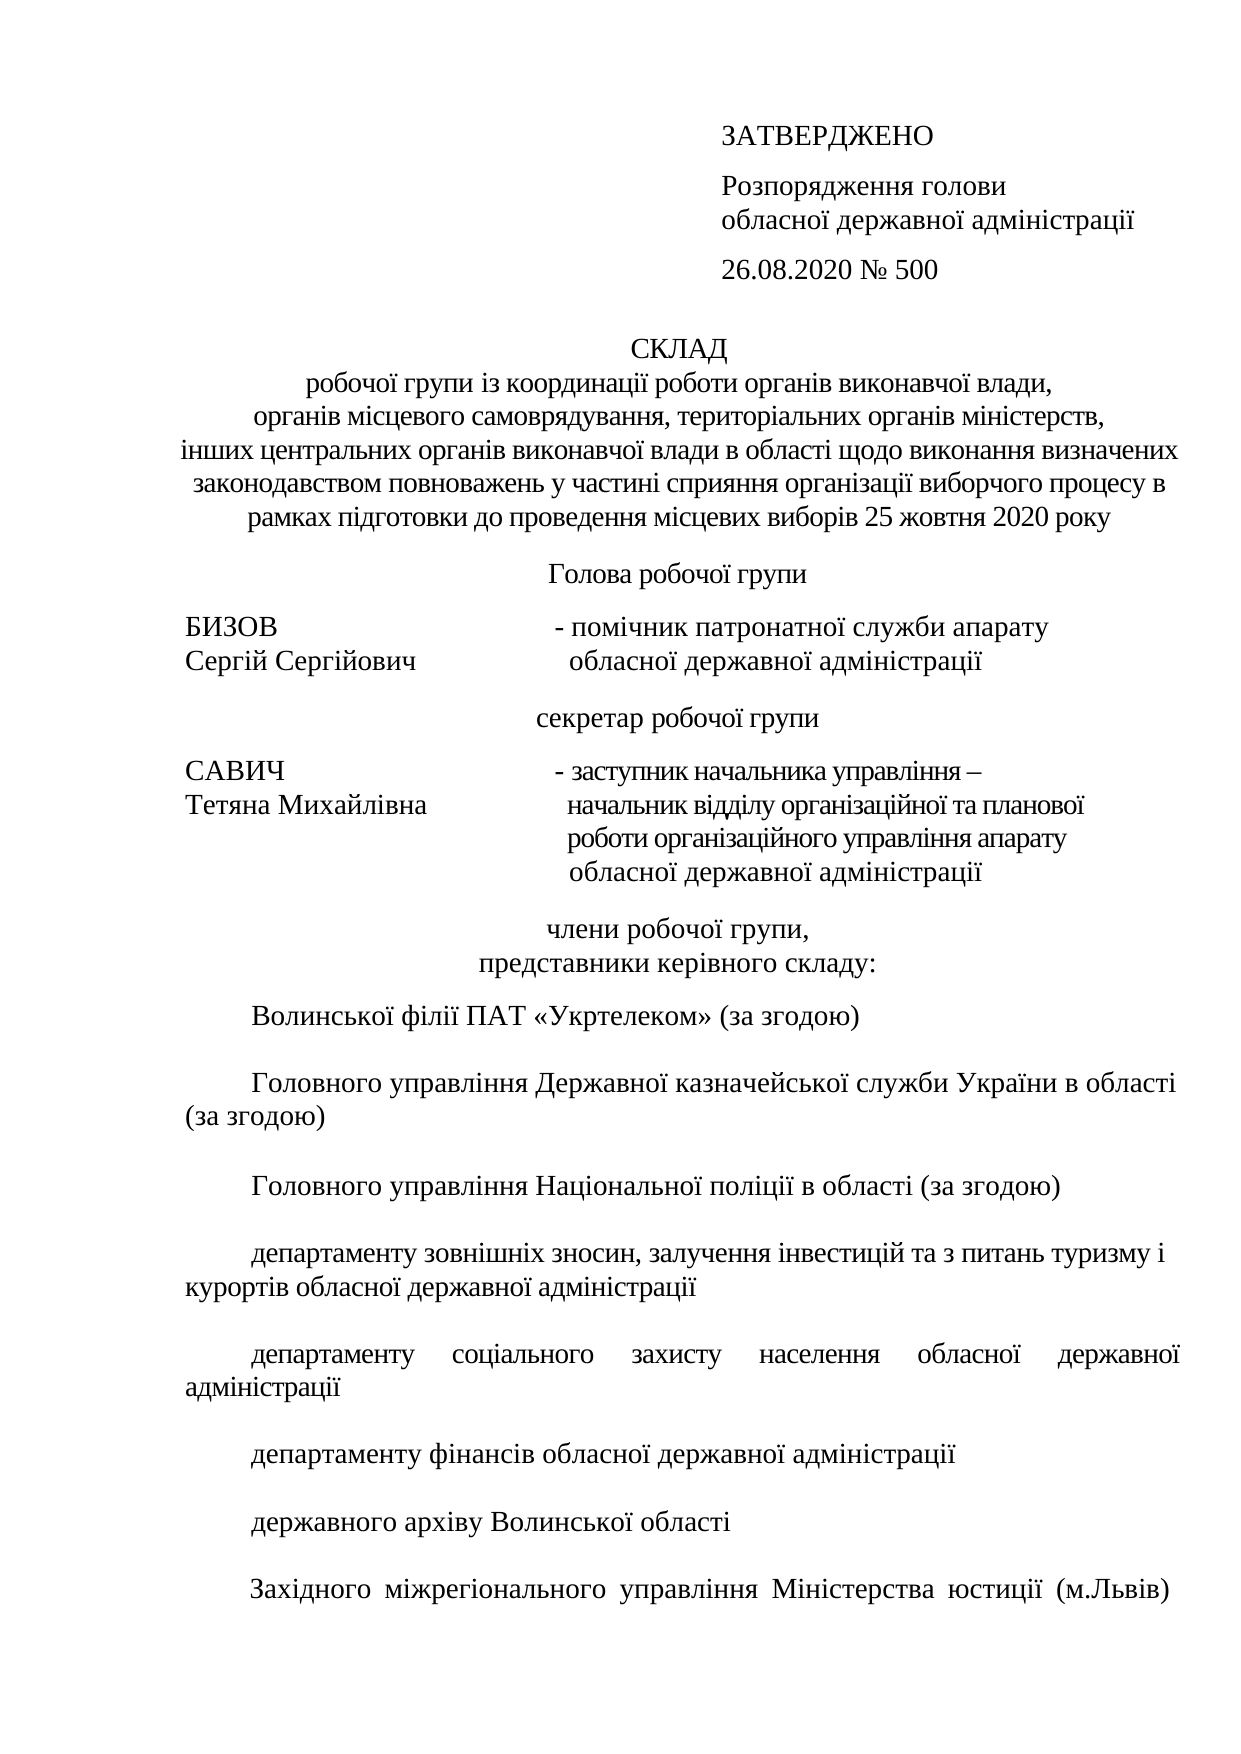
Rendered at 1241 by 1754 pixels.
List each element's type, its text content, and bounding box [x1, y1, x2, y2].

text 26.08.2020 № 500 [647, 252, 1181, 286]
table_cell секретар робочої групи [174, 701, 1182, 753]
table_cell БИЗОВ Сергій Сергійович [174, 609, 543, 701]
table_cell Головного управління Національної поліції в області (за згодою) [174, 1168, 1182, 1235]
text Розпорядження голови [721, 168, 1166, 202]
text інших центральних органів виконавчої влади в області щодо виконання визначених законодавством повноважень у частині сприяння організації виборчого процесу в рамках підготовки до проведення місцевих виборів 25 жовтня 2020 року [177, 432, 1181, 533]
table_cell департаменту фінансів обласної державної адміністрації [174, 1437, 1182, 1504]
table_cell - заступник начальника управління – начальник відділу організаційної та планової роботи організаційного управління апарату обласної державної адміністрації [543, 753, 1182, 911]
table_cell державного архіву Волинської області [174, 1504, 1182, 1571]
table_cell САВИЧ Тетяна Михайлівна [174, 753, 543, 911]
text робочої групи із координації роботи органів виконавчої влади, [177, 365, 1181, 398]
table_cell члени робочої групи, представники керівного складу: [174, 911, 1182, 998]
table_cell Волинської філії ПАТ «Укртелеком» (за згодою) [174, 998, 1182, 1065]
table_cell - помічник патронатної служби апарату обласної державної адміністрації [543, 609, 1182, 701]
text ЗАТВЕРДЖЕНО [721, 118, 1166, 152]
text органів місцевого самоврядування, територіальних органів міністерств, [177, 398, 1181, 432]
table_cell департаменту соціального захисту населення обласної державної адміністрації [174, 1336, 1182, 1437]
table_header Голова робочої групи [174, 557, 1182, 609]
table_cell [174, 1571, 1182, 1604]
table_cell Головного управління Державної казначейської служби України в області (за згодою) [174, 1065, 1182, 1168]
text СКЛАД [177, 331, 1181, 365]
text обласної державної адміністрації [721, 202, 1166, 236]
table_cell департаменту зовнішніх зносин, залучення інвестицій та з питань туризму і курортів обласної державної адміністрації [174, 1235, 1182, 1336]
